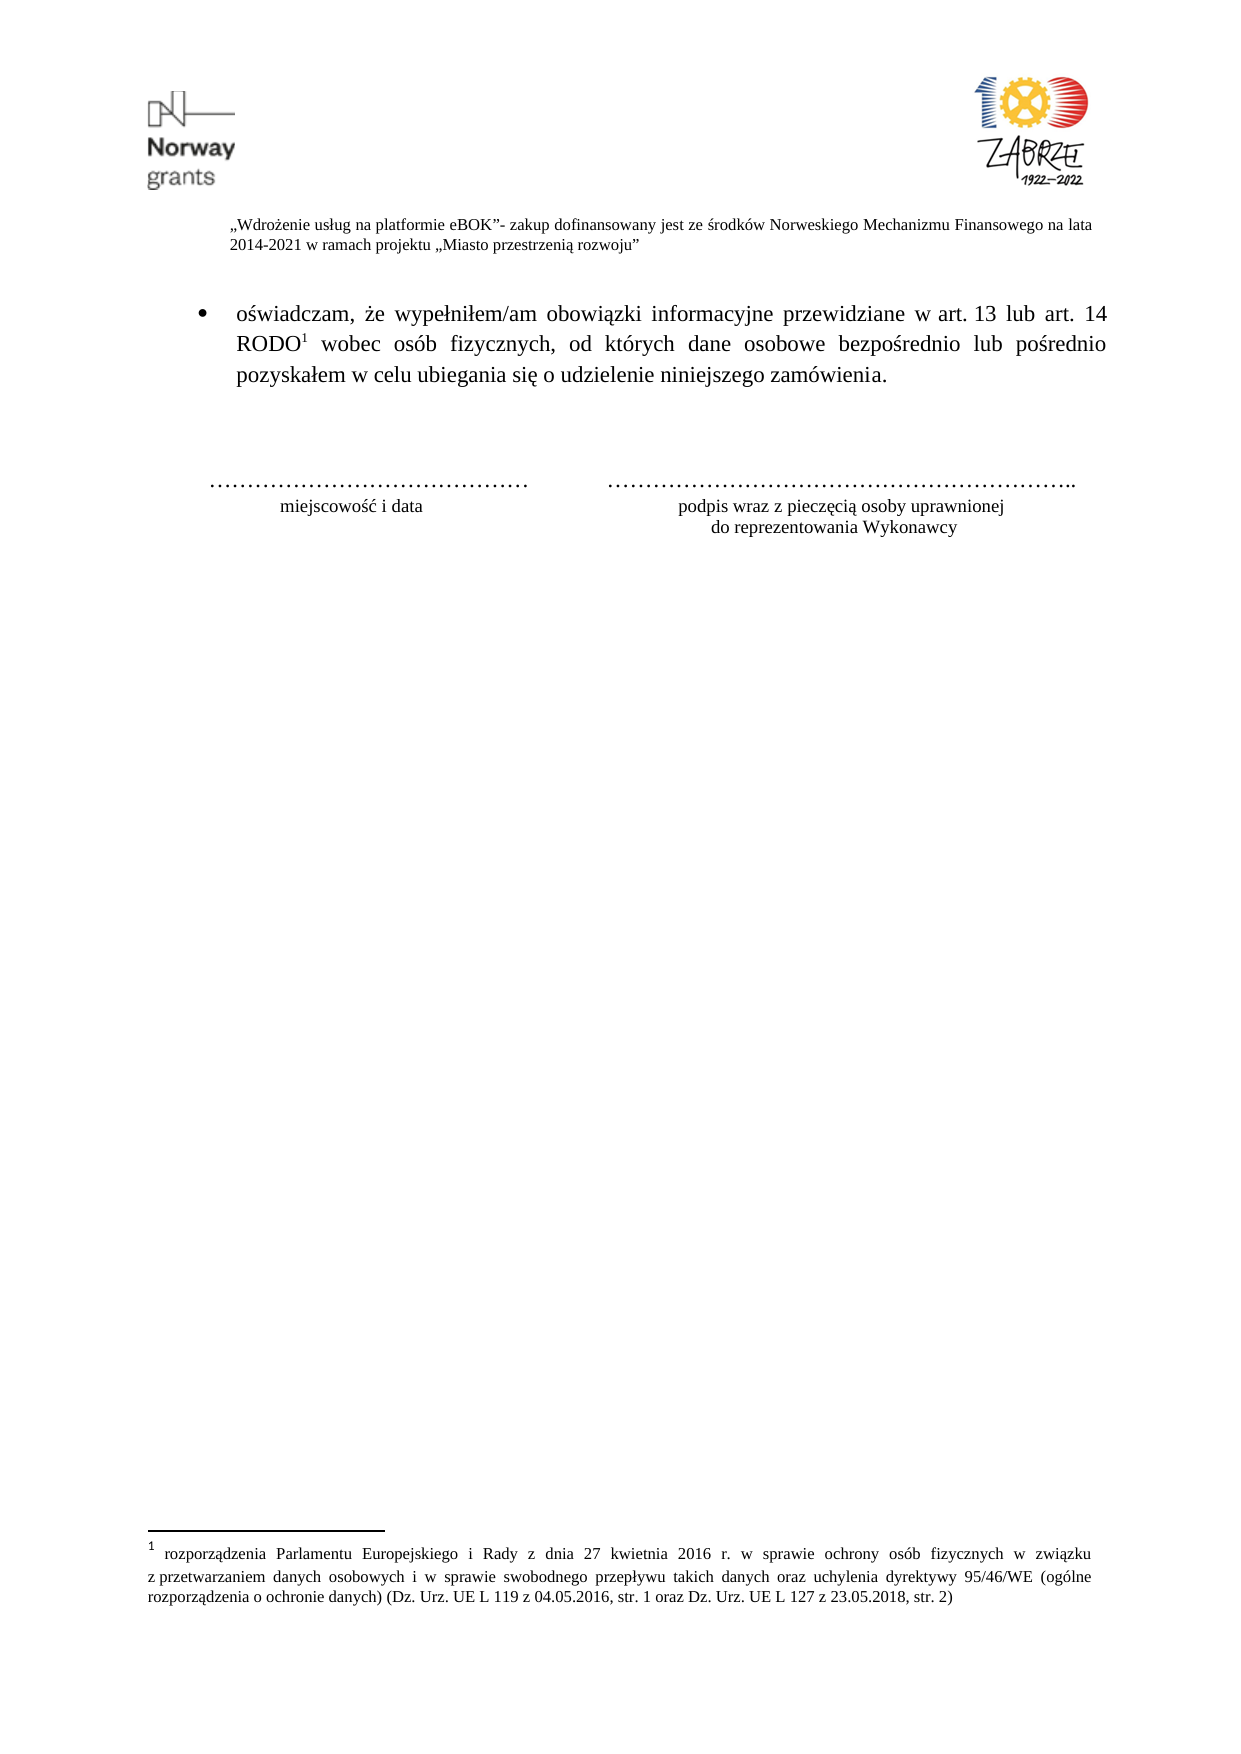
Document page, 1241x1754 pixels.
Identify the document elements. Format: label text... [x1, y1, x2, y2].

picture [147, 91, 235, 190]
list oświadczam, że wypełniłem/am obowiązki informacyjne przewidziane w art. 13 lub art. 14 RODO wobec osób fizycznych, od których dane osobowe bezpośrednio lub pośrednio pozyskałem w celu ubiegania się o udzielenie niniejszego zamówienia. [199, 300, 1107, 387]
text do reprezentowania Wykonawcy [487, 516, 1093, 538]
text miejscowość i data podpis wraz z pieczęcią osoby uprawnionej [192, 495, 1093, 516]
picture [972, 73, 1093, 190]
text …………………………………… …………………………………………………….. [192, 466, 1093, 493]
